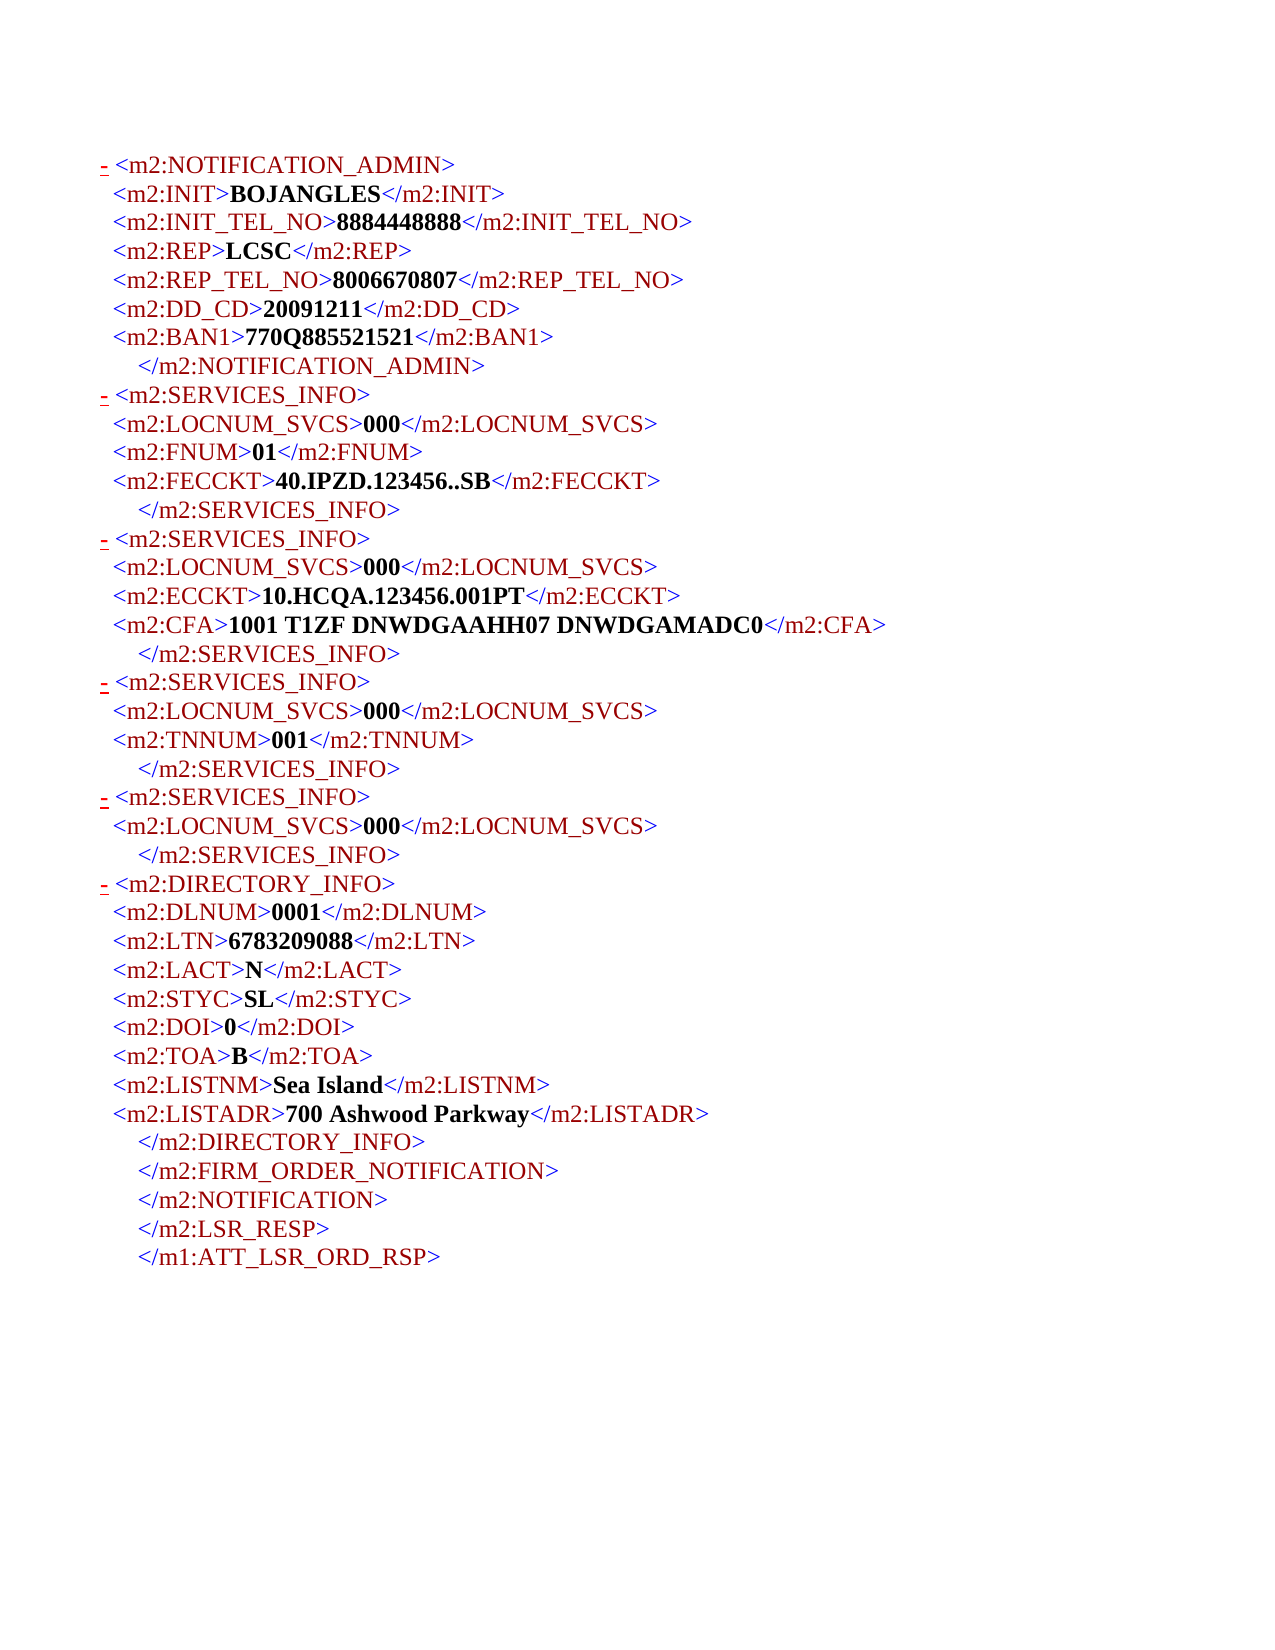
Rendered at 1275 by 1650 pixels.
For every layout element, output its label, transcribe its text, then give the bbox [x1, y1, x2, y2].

text <m2:DLNUM>0001</m2:DLNUM> [100, 897, 1125, 926]
text - <m2:SERVICES_INFO> [100, 667, 1125, 696]
text <m2:LACT>N</m2:LACT> [100, 955, 1125, 984]
text <m2:INIT>BOJANGLES</m2:INIT> [100, 179, 1125, 207]
text <m2:REP>LCSC</m2:REP> [100, 236, 1125, 265]
text <m2:FNUM>01</m2:FNUM> [100, 437, 1125, 466]
text <m2:FECCKT>40.IPZD.123456..SB</m2:FECCKT> [100, 466, 1125, 495]
text </m2:SERVICES_INFO> [125, 639, 1125, 667]
text <m2:LOCNUM_SVCS>000</m2:LOCNUM_SVCS> [100, 409, 1125, 437]
text </m2:LSR_RESP> [125, 1214, 1125, 1242]
text <m2:LOCNUM_SVCS>000</m2:LOCNUM_SVCS> [100, 696, 1125, 725]
text - <m2:SERVICES_INFO> [100, 524, 1125, 552]
text </m2:NOTIFICATION_ADMIN> [125, 351, 1125, 380]
text - <m2:SERVICES_INFO> [100, 782, 1125, 811]
text - <m2:NOTIFICATION_ADMIN> [100, 150, 1125, 179]
text </m2:SERVICES_INFO> [125, 754, 1125, 782]
text <m2:TOA>B</m2:TOA> [100, 1041, 1125, 1070]
text <m2:LOCNUM_SVCS>000</m2:LOCNUM_SVCS> [100, 552, 1125, 581]
text <m2:ECCKT>10.HCQA.123456.001PT</m2:ECCKT> [100, 581, 1125, 610]
text </m2:FIRM_ORDER_NOTIFICATION> [125, 1156, 1125, 1185]
text <m2:DOI>0</m2:DOI> [100, 1012, 1125, 1041]
text <m2:DD_CD>20091211</m2:DD_CD> [100, 294, 1125, 322]
text <m2:REP_TEL_NO>8006670807</m2:REP_TEL_NO> [100, 265, 1125, 294]
text </m1:ATT_LSR_ORD_RSP> [125, 1242, 1125, 1271]
text <m2:BAN1>770Q885521521</m2:BAN1> [100, 322, 1125, 351]
text <m2:LISTNM>Sea Island</m2:LISTNM> [100, 1070, 1125, 1099]
text </m2:NOTIFICATION> [125, 1185, 1125, 1214]
text - <m2:SERVICES_INFO> [100, 380, 1125, 409]
text - <m2:DIRECTORY_INFO> [100, 869, 1125, 897]
text <m2:CFA>1001 T1ZF DNWDGAAHH07 DNWDGAMADC0</m2:CFA> [100, 610, 1125, 639]
text <m2:LTN>6783209088</m2:LTN> [100, 926, 1125, 955]
text <m2:LISTADR>700 Ashwood Parkway</m2:LISTADR> [100, 1099, 1125, 1127]
text </m2:SERVICES_INFO> [125, 495, 1125, 524]
text </m2:SERVICES_INFO> [125, 840, 1125, 869]
text <m2:TNNUM>001</m2:TNNUM> [100, 725, 1125, 754]
text <m2:INIT_TEL_NO>8884448888</m2:INIT_TEL_NO> [100, 207, 1125, 236]
text </m2:DIRECTORY_INFO> [125, 1127, 1125, 1156]
text <m2:LOCNUM_SVCS>000</m2:LOCNUM_SVCS> [100, 811, 1125, 840]
text <m2:STYC>SL</m2:STYC> [100, 984, 1125, 1012]
